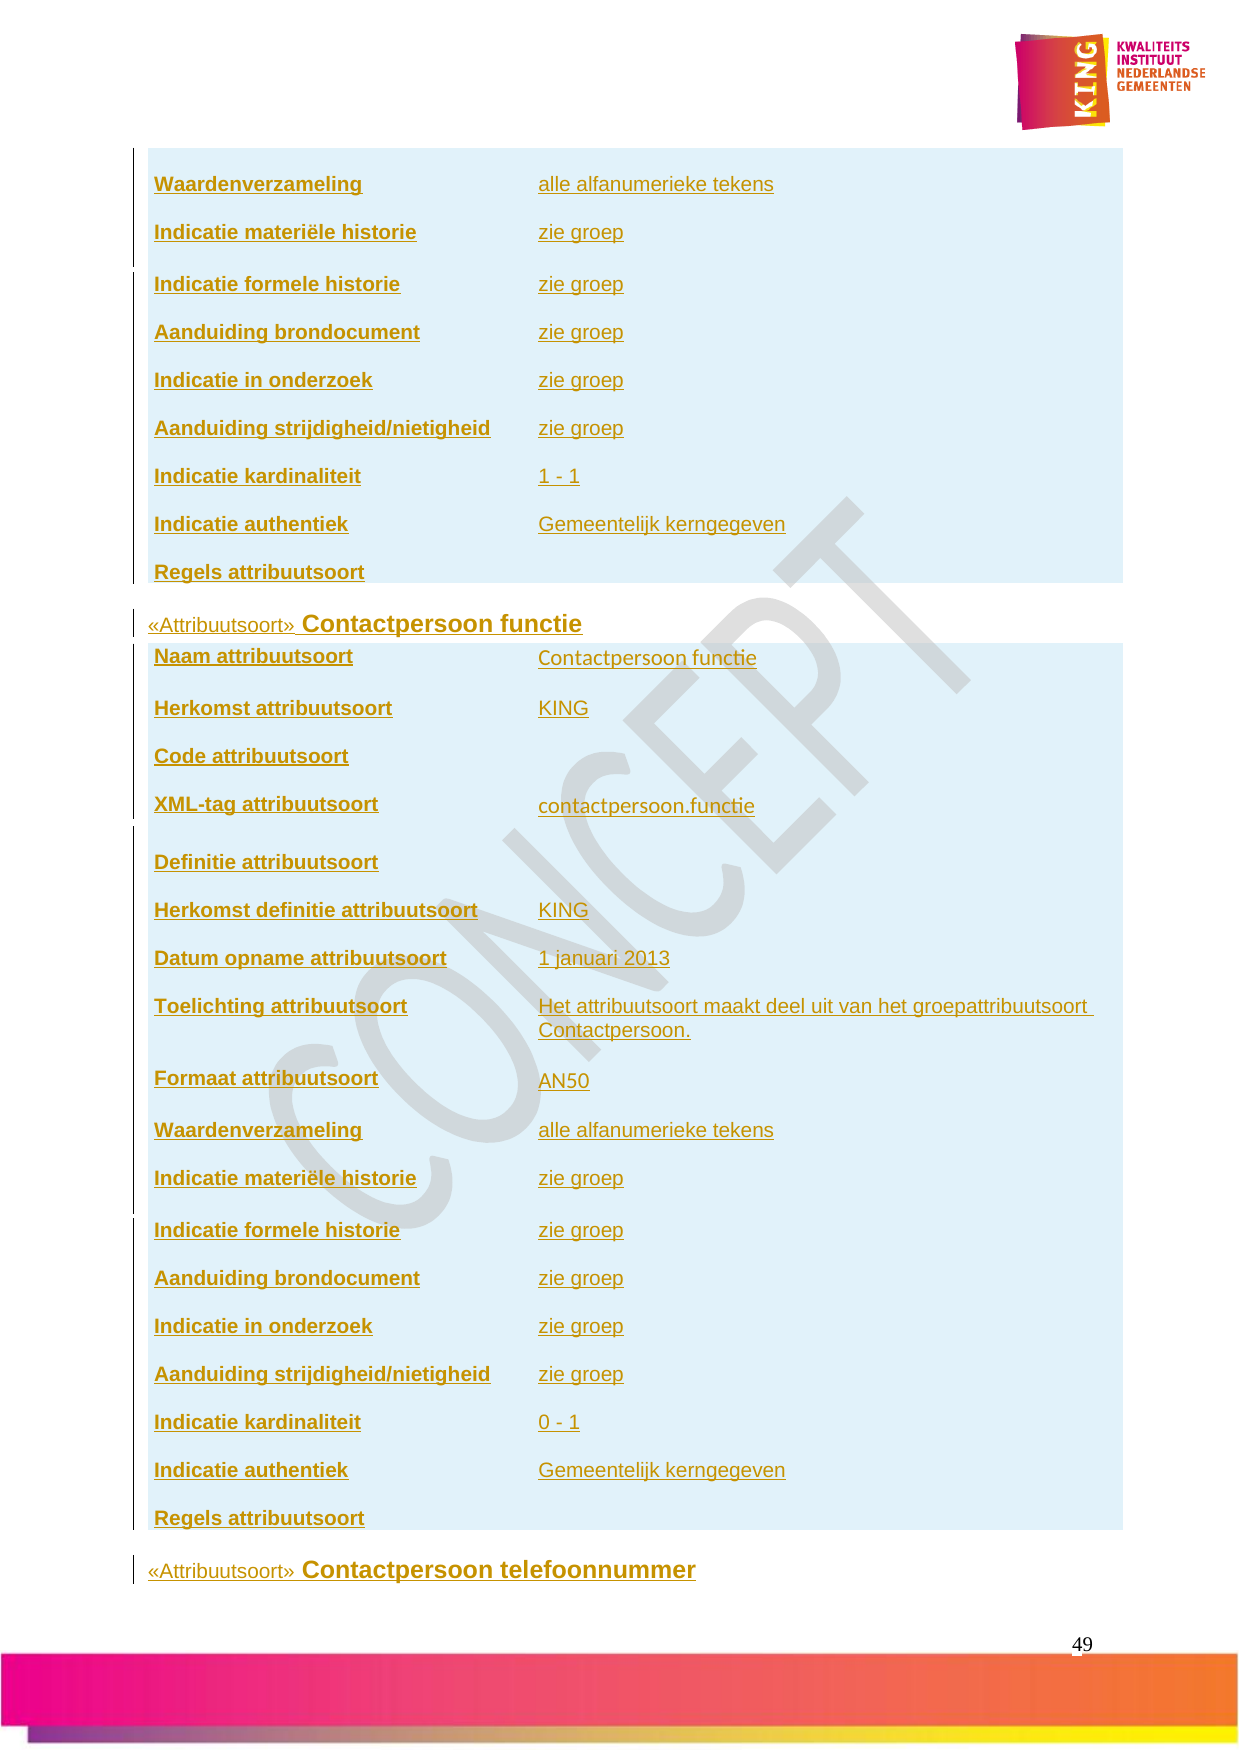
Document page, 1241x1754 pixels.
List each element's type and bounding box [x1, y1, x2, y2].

picture [1014, 33, 1206, 131]
picture [0, 1650, 1239, 1750]
